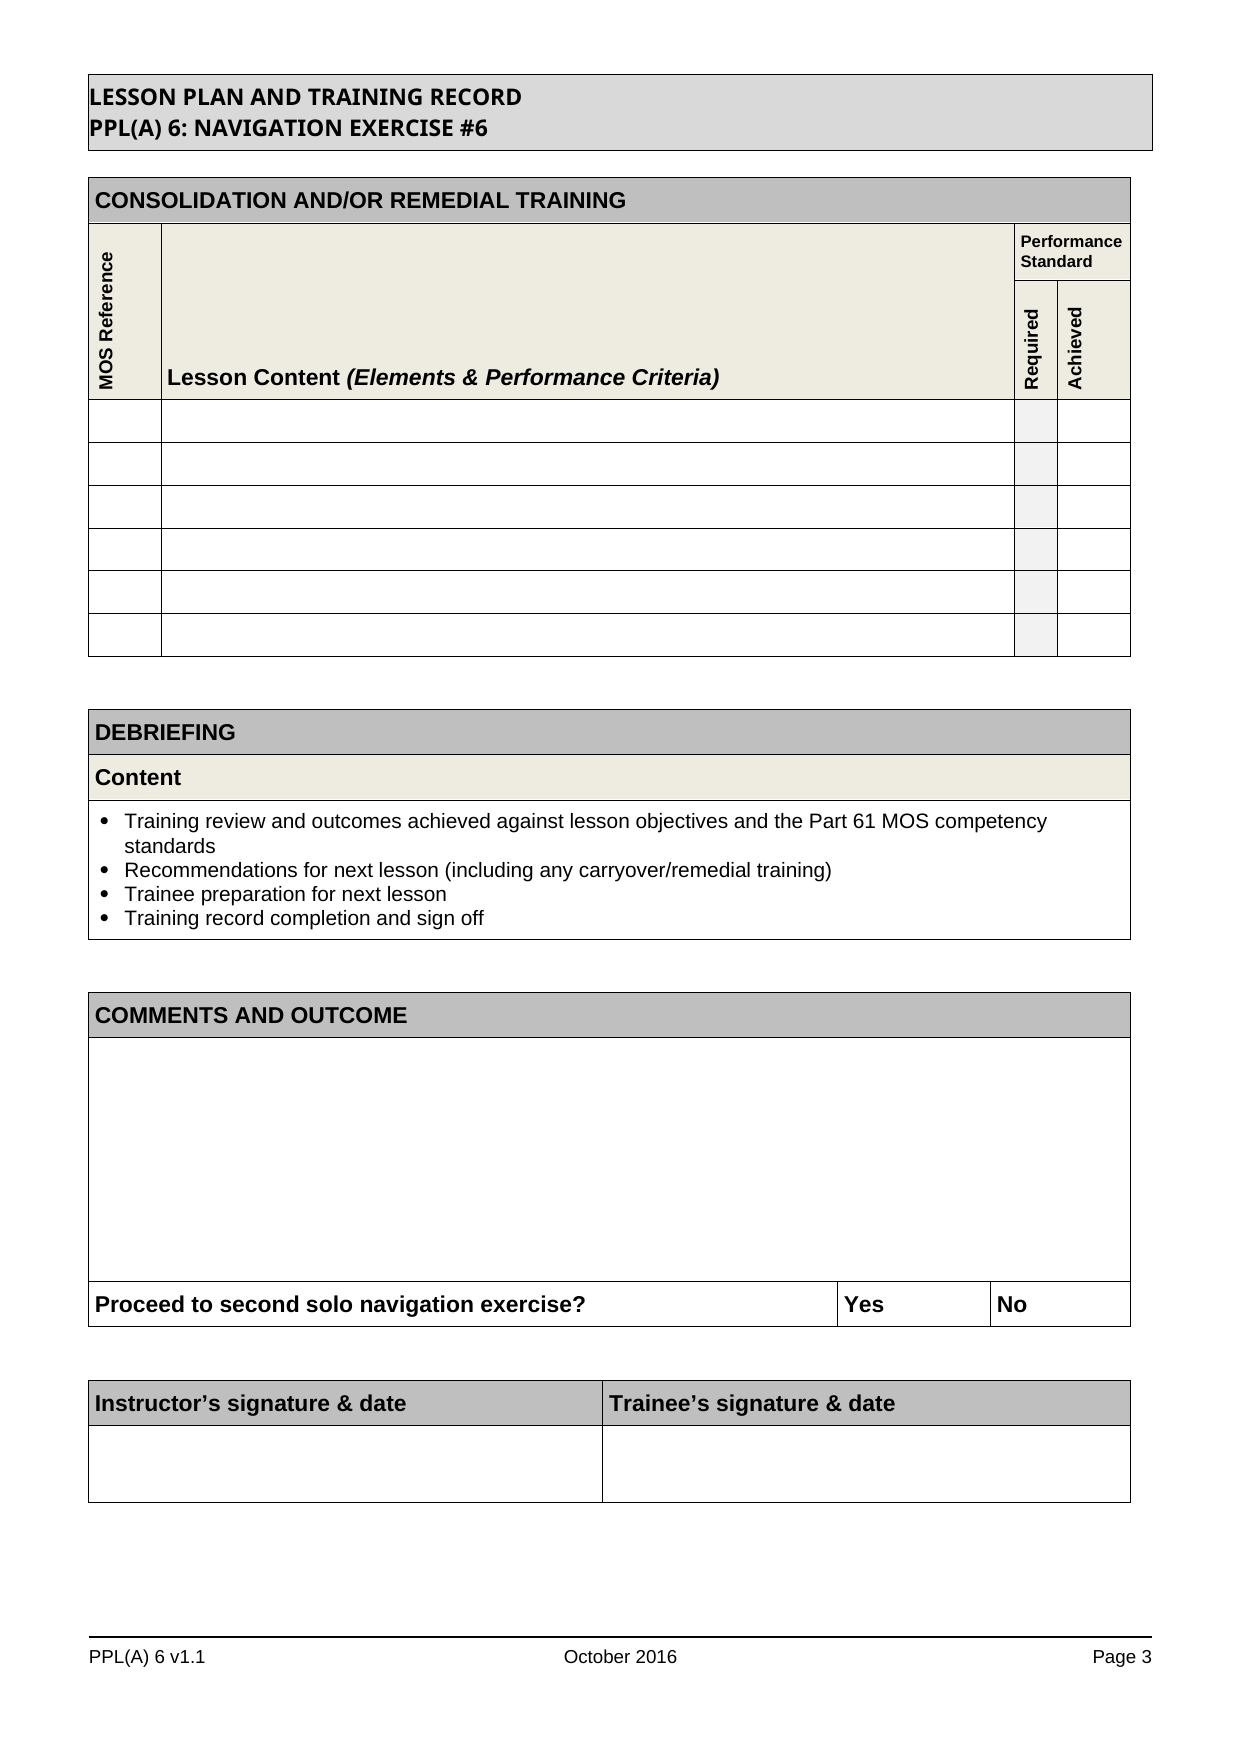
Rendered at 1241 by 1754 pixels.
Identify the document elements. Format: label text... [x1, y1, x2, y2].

table_cell Proceed to second solo navigation exercise? [89, 1282, 837, 1326]
table_cell [89, 400, 161, 442]
table_cell [89, 571, 161, 613]
table_cell [162, 486, 1014, 527]
table_cell [89, 1038, 1130, 1281]
table_cell MOS Reference [89, 224, 161, 399]
table_cell [1015, 614, 1057, 656]
table_cell [1015, 400, 1057, 442]
table_cell Yes [838, 1282, 990, 1326]
table_cell [162, 614, 1014, 656]
table_cell [1058, 614, 1130, 656]
table_cell No [991, 1282, 1130, 1326]
table_cell [1015, 571, 1057, 613]
table_cell [162, 443, 1014, 485]
table_cell [89, 529, 161, 570]
table_header Trainee’s signature & date [603, 1381, 1130, 1425]
table_cell [1058, 443, 1130, 485]
table_cell [162, 529, 1014, 570]
table_cell Required [1015, 281, 1057, 399]
table_cell [603, 1426, 1130, 1502]
table_cell [1015, 486, 1057, 527]
table_header Instructor’s signature & date [89, 1381, 602, 1425]
table_cell [1015, 529, 1057, 570]
table_cell [89, 486, 161, 527]
table_cell Lesson Content (Elements & Performance Criteria) [162, 224, 1014, 399]
table_cell [89, 1426, 602, 1502]
table_cell [89, 443, 161, 485]
table_cell [162, 400, 1014, 442]
table_cell [1058, 400, 1130, 442]
table_cell Achieved [1058, 281, 1130, 399]
table_cell [1015, 443, 1057, 485]
table_cell [1058, 529, 1130, 570]
table_header CONSOLIDATION AND/OR REMEDIAL TRAINING [89, 178, 1130, 222]
table_cell [1058, 571, 1130, 613]
table_header DEBRIEFING [89, 710, 1130, 754]
table_header COMMENTS AND OUTCOME [89, 993, 1130, 1037]
table_cell [1058, 486, 1130, 527]
table_cell [89, 614, 161, 656]
table_cell [162, 571, 1014, 613]
table_cell Performance Standard [1015, 224, 1130, 279]
table_cell Training review and outcomes achieved against lesson objectives and the Part 61 MOS competency standards Recommendations for next lesson (including any carryover/remedial training) Trainee preparation for next lesson Training record completion and sign off [89, 801, 1130, 938]
table_cell Content [89, 755, 1130, 799]
